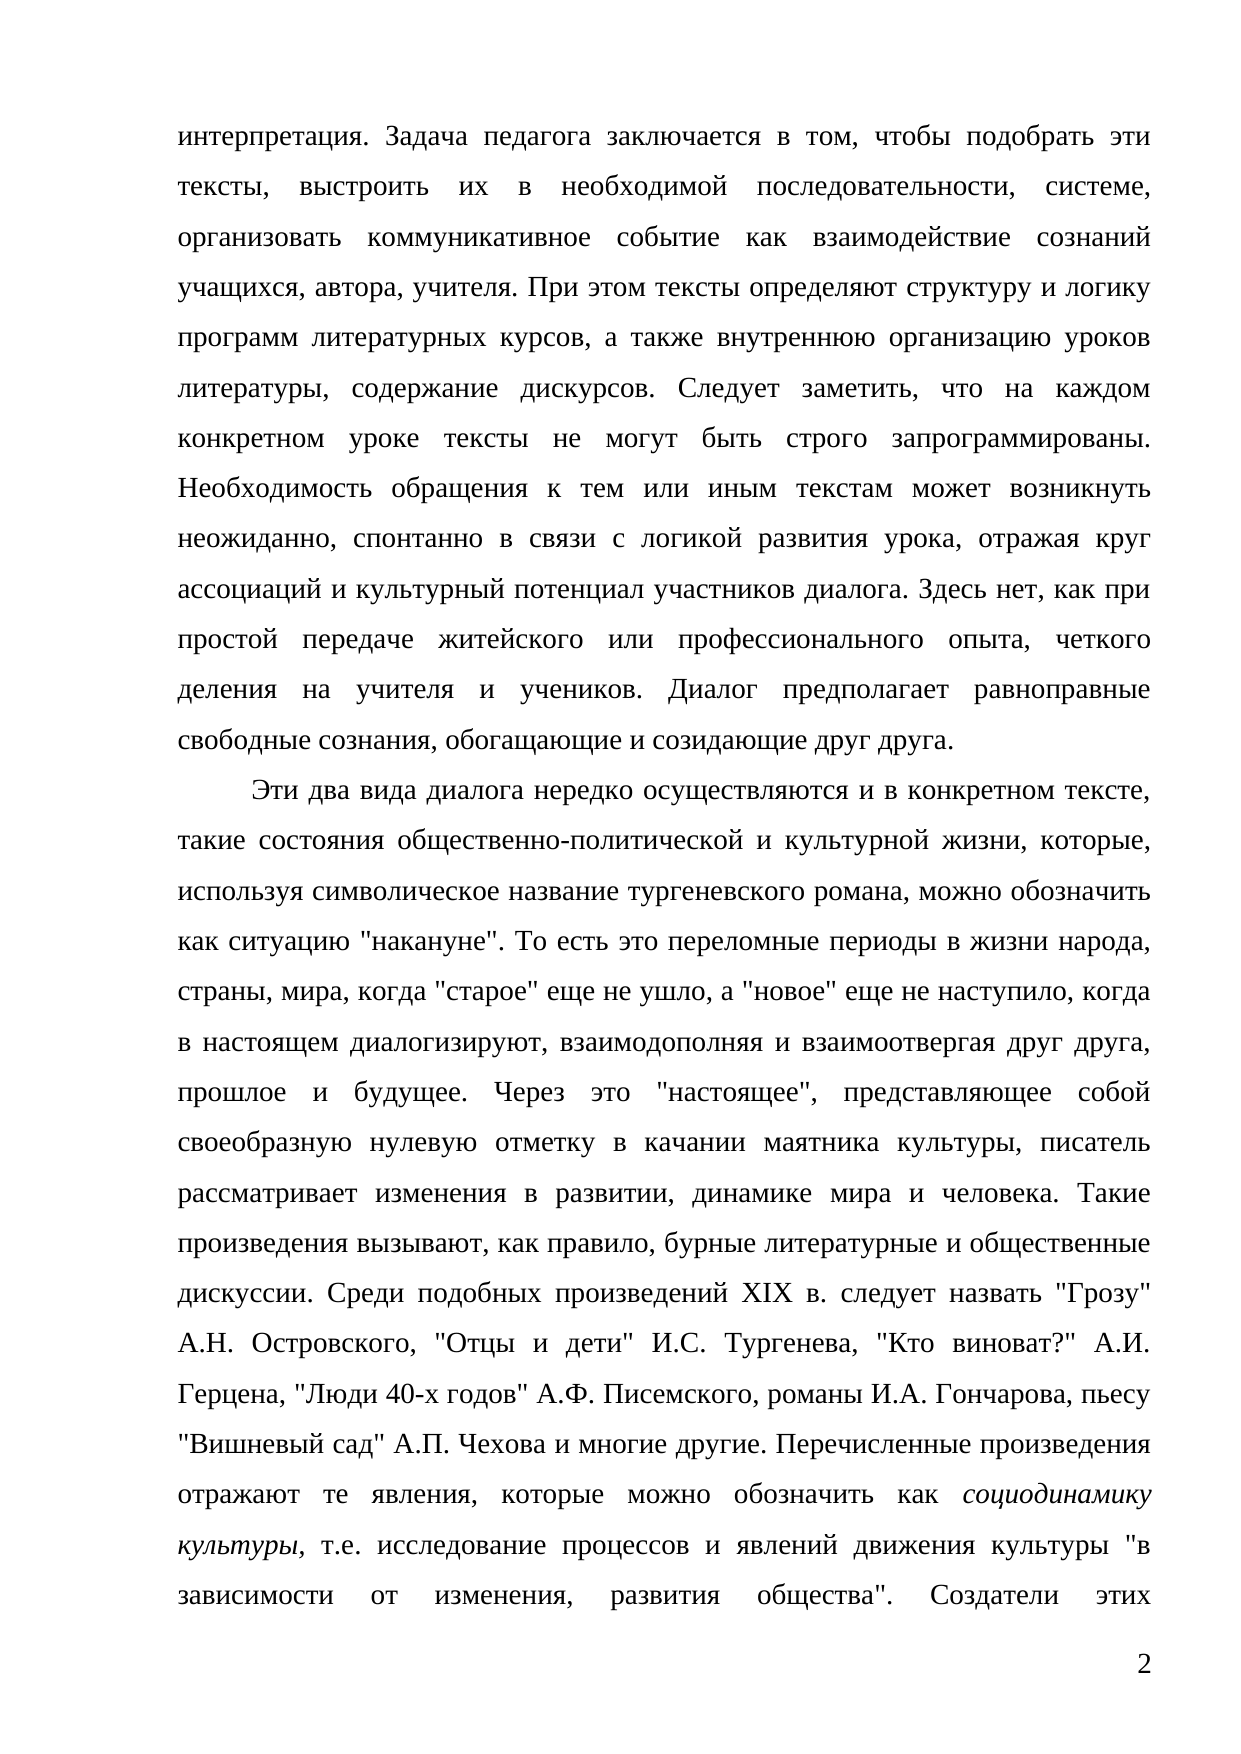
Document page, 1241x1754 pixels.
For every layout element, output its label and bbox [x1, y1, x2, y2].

text [177, 772, 1152, 1611]
text [177, 118, 1152, 755]
